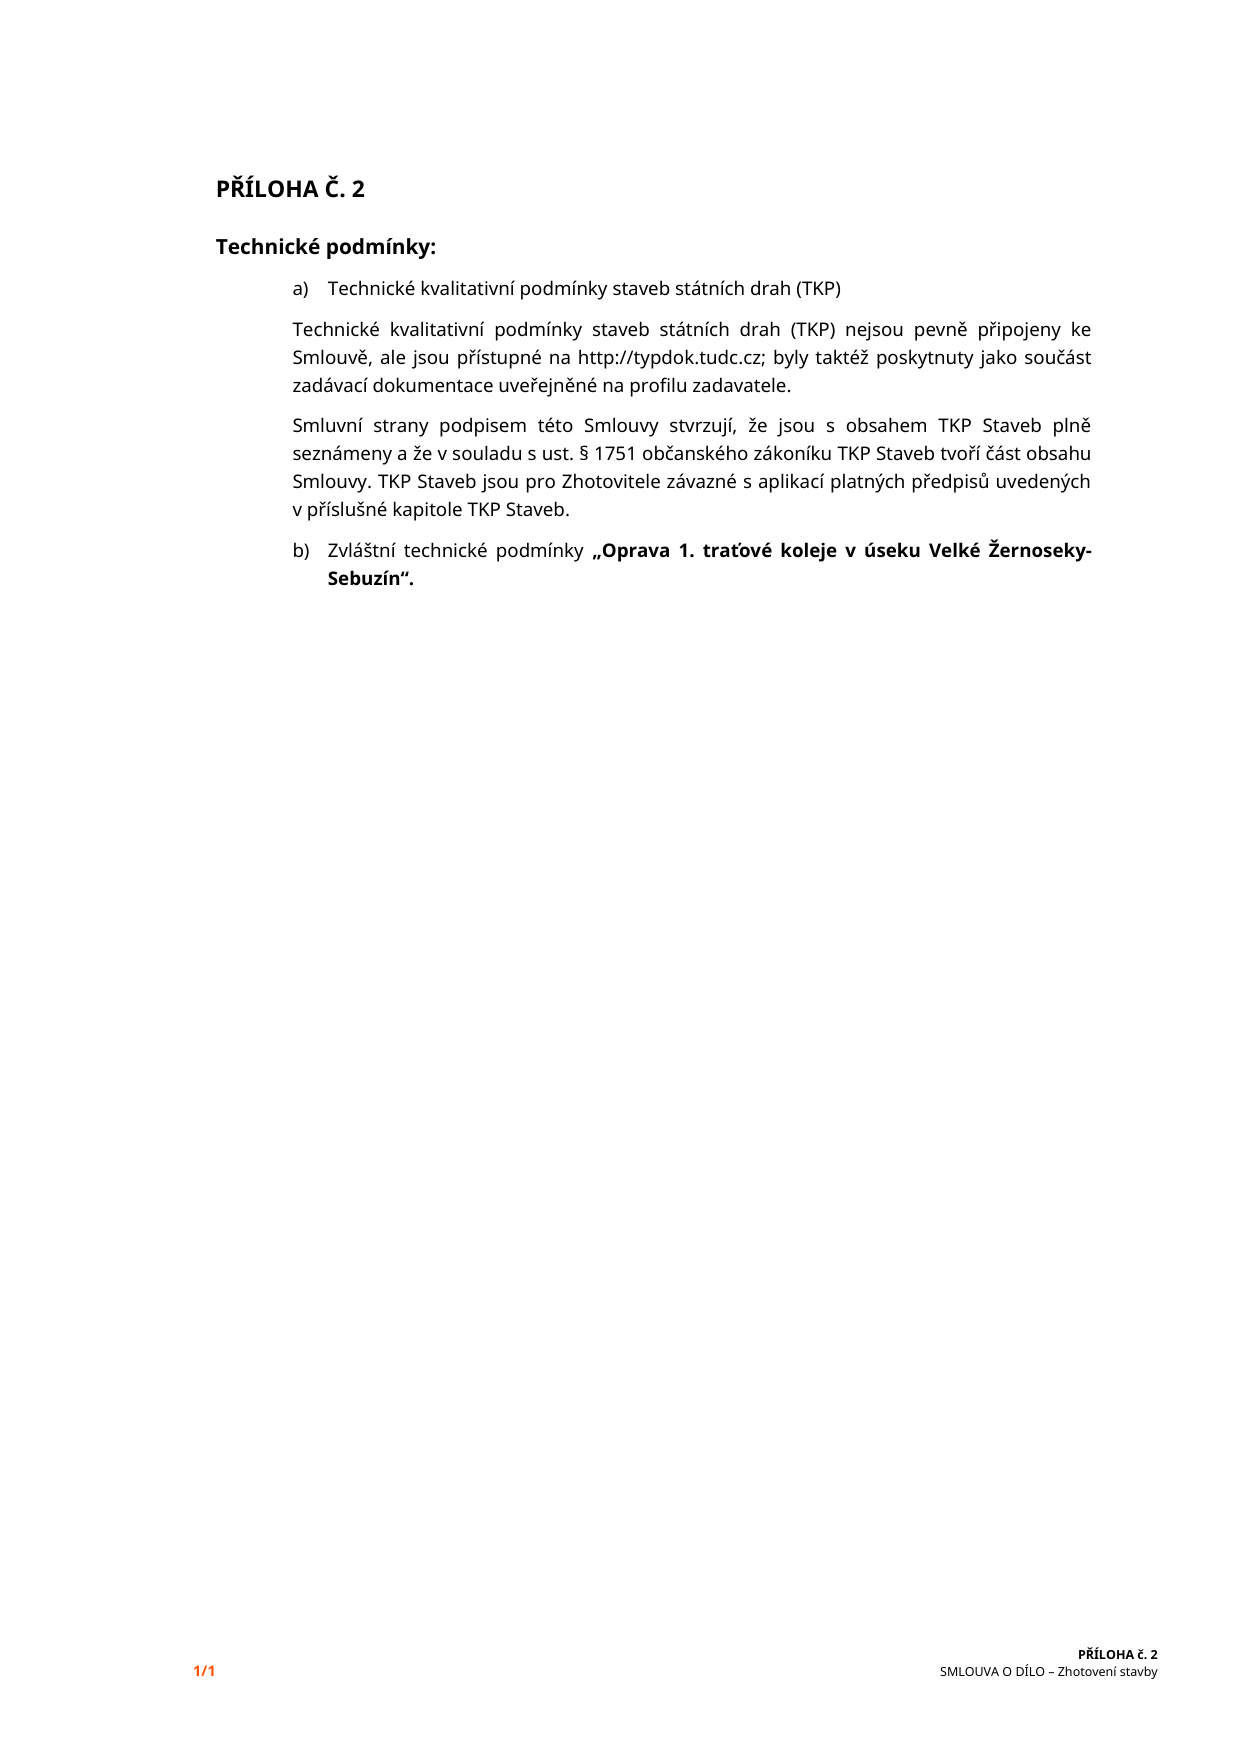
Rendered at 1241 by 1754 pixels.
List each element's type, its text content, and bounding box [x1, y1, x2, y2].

text Technické podmínky: [216, 232, 1093, 260]
text Příloha č. 2 [216, 172, 1093, 204]
list Technické kvalitativní podmínky staveb státních drah (TKP) [292, 276, 1093, 301]
text Zvláštní technické podmínky „Oprava 1. traťové koleje v úseku Velké Žernoseky-Sebuzín“. [292, 537, 1093, 591]
text Technické kvalitativní podmínky staveb státních drah (TKP) nejsou pevně připojeny ke Smlouvě, ale jsou přístupné na http://typdok.tudc.cz; byly taktéž poskytnuty jako součást zadávací dokumentace uveřejněné na profilu zadavatele. [292, 316, 1093, 398]
text Smluvní strany podpisem této Smlouvy stvrzují, že jsou s obsahem TKP Staveb plně seznámeny a že v souladu s ust. § 1751 občanského zákoníku TKP Staveb tvoří část obsahu Smlouvy. TKP Staveb jsou pro Zhotovitele závazné s aplikací platných předpisů uvedených v příslušné kapitole TKP Staveb. [292, 413, 1093, 522]
